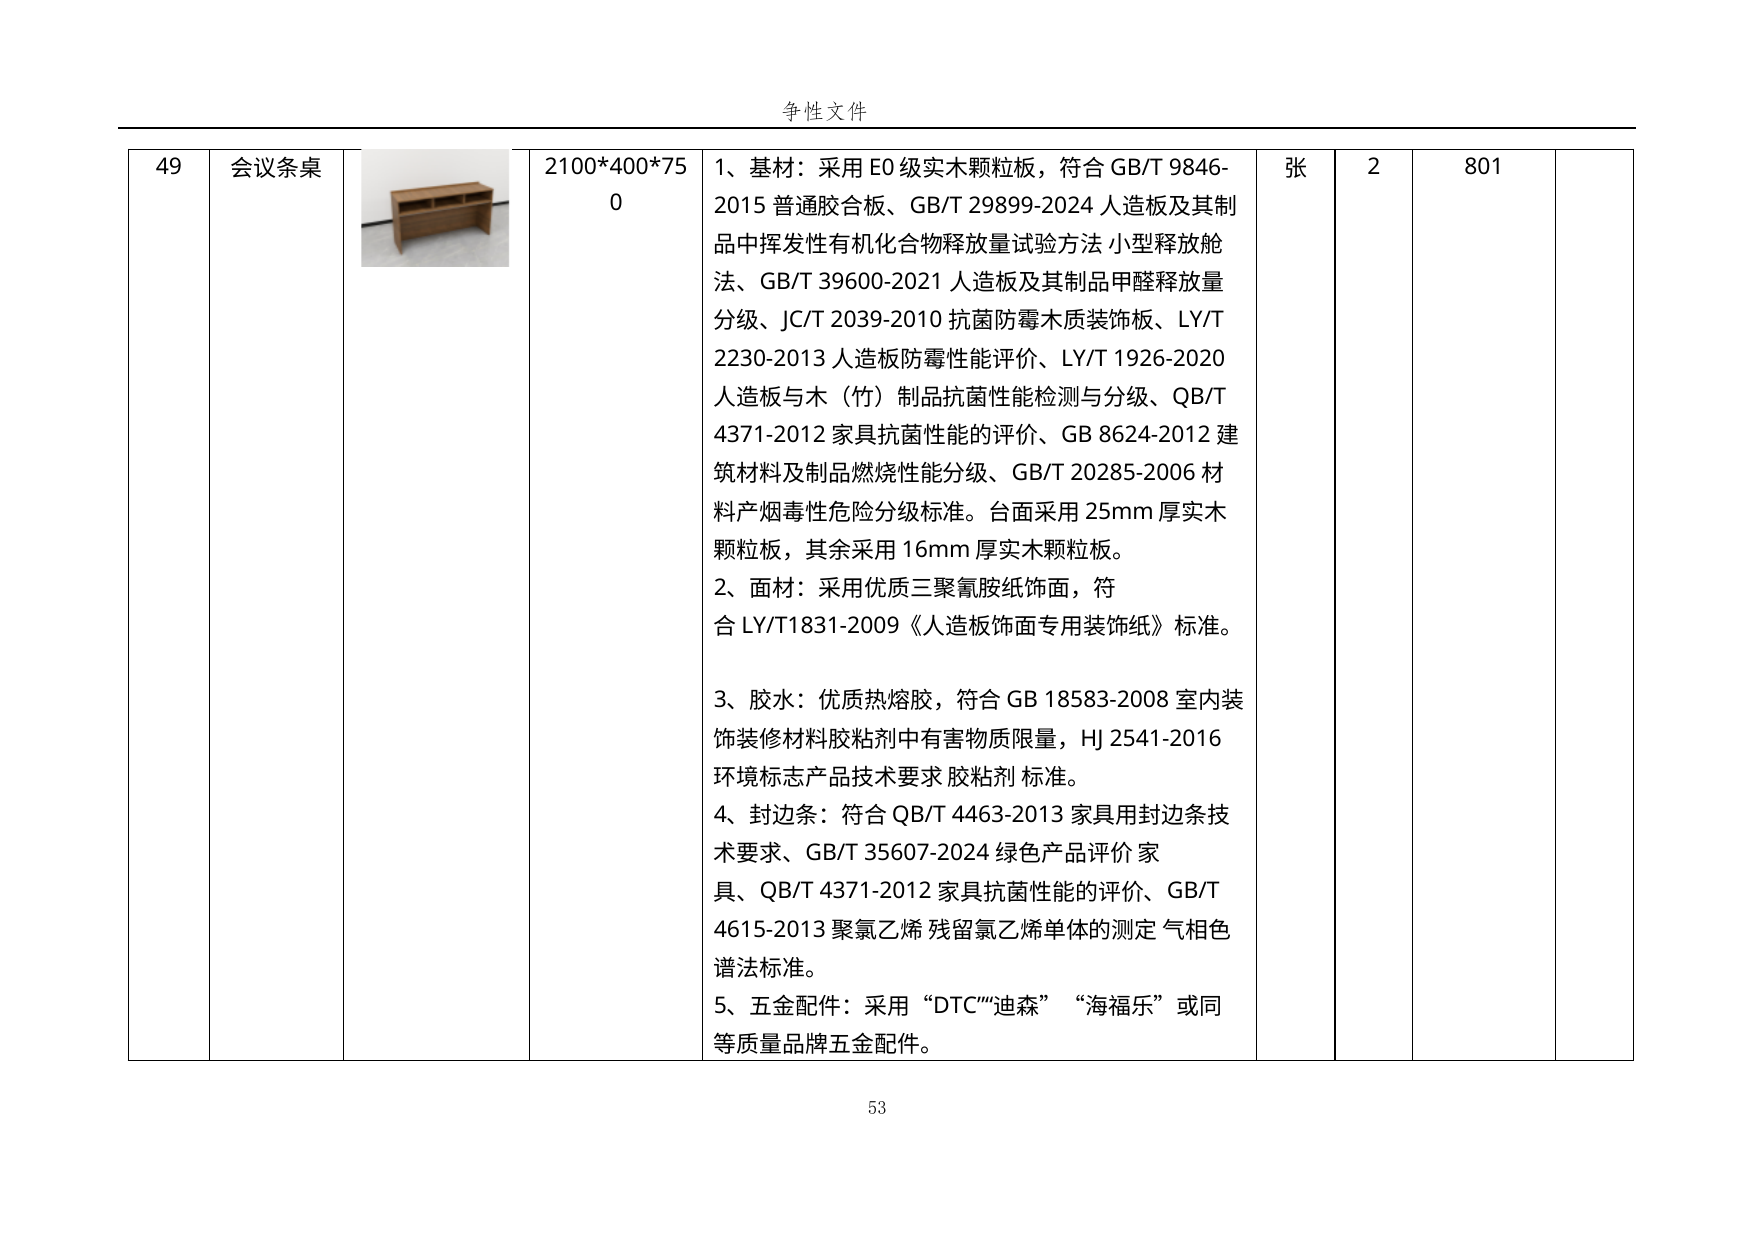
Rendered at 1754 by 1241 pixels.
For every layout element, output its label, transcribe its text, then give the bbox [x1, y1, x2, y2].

table_cell 49 [129, 150, 209, 1059]
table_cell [703, 150, 1256, 1059]
table_cell 2100*400*750 [530, 150, 702, 1059]
table_cell 张 [1257, 150, 1334, 1059]
table_cell 2 [1336, 150, 1412, 1059]
picture [361, 149, 512, 267]
table_cell [344, 150, 529, 1059]
table_cell 801 [1413, 150, 1555, 1059]
table_cell 会议条桌 [210, 150, 343, 1059]
